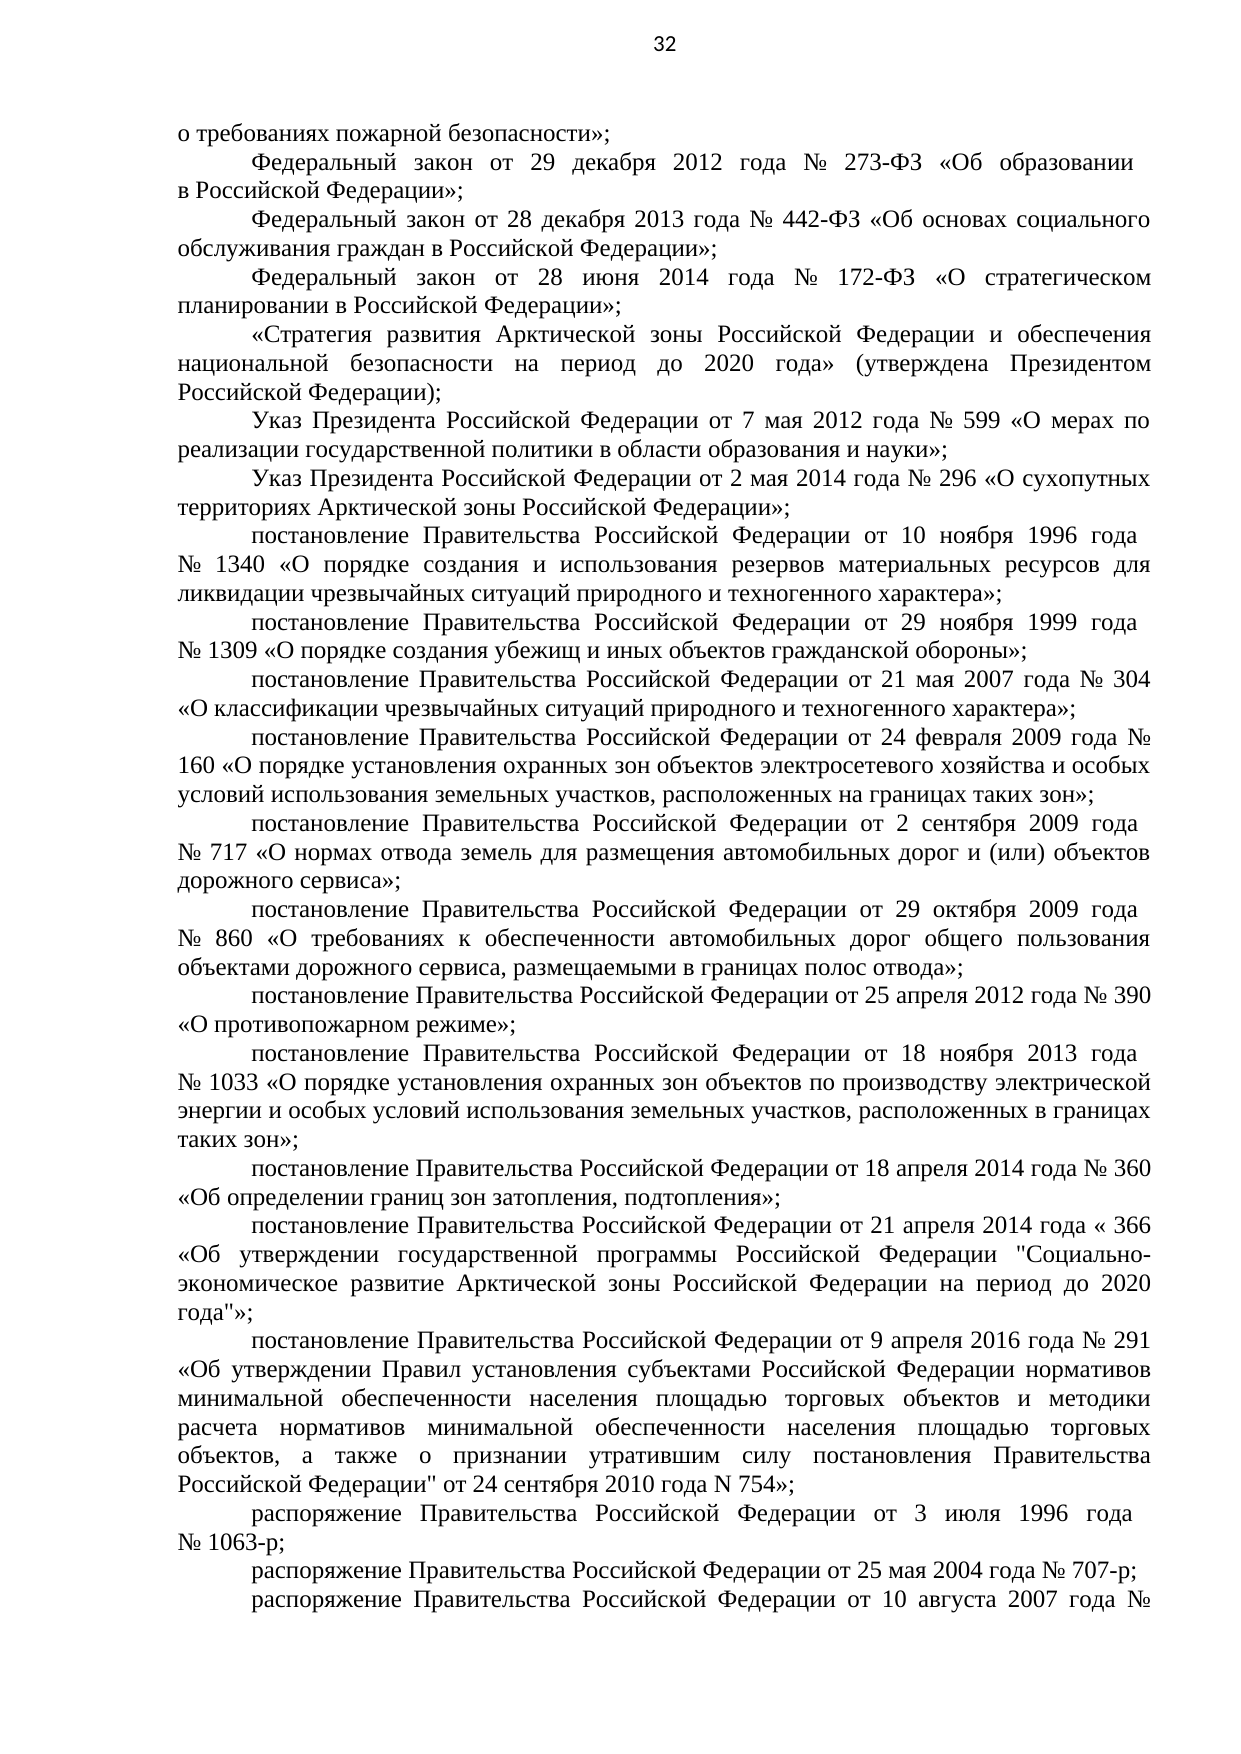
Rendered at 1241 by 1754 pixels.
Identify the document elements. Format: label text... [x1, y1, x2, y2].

text распоряжение Правительства Российской Федерации от 25 мая 2004 года № 707-р; [177, 1556, 1152, 1584]
text Федеральный закон от 28 декабря 2013 года № 442-ФЗ «Об основах социального обслуживания граждан в Российской Федерации»; [177, 204, 1152, 262]
text постановление Правительства Российской Федерации от 2 сентября 2009 года № 717 «О нормах отвода земель для размещения автомобильных дорог и (или) объектов дорожного сервиса»; [177, 808, 1152, 894]
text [177, 1584, 1152, 1613]
text «Стратегия развития Арктической зоны Российской Федерации и обеспечения национальной безопасности на период до 2020 года» (утверждена Президентом Российской Федерации); [177, 319, 1152, 406]
text постановление Правительства Российской Федерации от 10 ноября 1996 года № 1340 «О порядке создания и использования резервов материальных ресурсов для ликвидации чрезвычайных ситуаций природного и техногенного характера»; [177, 521, 1152, 607]
text Указ Президента Российской Федерации от 7 мая 2012 года № 599 «О мерах по реализации государственной политики в области образования и науки»; [177, 406, 1152, 463]
text распоряжение Правительства Российской Федерации от 3 июля 1996 года № 1063-р; [177, 1498, 1152, 1556]
text постановление Правительства Российской Федерации от 29 октября 2009 года № 860 «О требованиях к обеспеченности автомобильных дорог общего пользования объектами дорожного сервиса, размещаемыми в границах полос отвода»; [177, 894, 1152, 981]
text постановление Правительства Российской Федерации от 21 апреля 2014 года « 366 «Об утверждении государственной программы Российской Федерации "Социально-экономическое развитие Арктической зоны Российской Федерации на период до 2020 года"»; [177, 1211, 1152, 1326]
text Федеральный закон от 29 декабря 2012 года № 273-ФЗ «Об образовании в Российской Федерации»; [177, 147, 1152, 204]
text Указ Президента Российской Федерации от 2 мая 2014 года № 296 «О сухопутных территориях Арктической зоны Российской Федерации»; [177, 463, 1152, 521]
text Федеральный закон от 28 июня 2014 года № 172-ФЗ «О стратегическом планировании в Российской Федерации»; [177, 262, 1152, 319]
text постановление Правительства Российской Федерации от 21 мая 2007 года № 304 «О классификации чрезвычайных ситуаций природного и техногенного характера»; [177, 664, 1152, 722]
text постановление Правительства Российской Федерации от 9 апреля 2016 года № 291 «Об утверждении Правил установления субъектами Российской Федерации нормативов минимальной обеспеченности населения площадью торговых объектов и методики расчета нормативов минимальной обеспеченности населения площадью торговых объектов, а также о признании утратившим силу постановления Правительства Российской Федерации" от 24 сентября 2010 года N 754»; [177, 1326, 1152, 1498]
text постановление Правительства Российской Федерации от 18 апреля 2014 года № 360 «Об определении границ зон затопления, подтопления»; [177, 1153, 1152, 1211]
text постановление Правительства Российской Федерации от 24 февраля 2009 года № 160 «О порядке установления охранных зон объектов электросетевого хозяйства и особых условий использования земельных участков, расположенных на границах таких зон»; [177, 722, 1152, 808]
text постановление Правительства Российской Федерации от 25 апреля 2012 года № 390 «О противопожарном режиме»; [177, 981, 1152, 1038]
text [177, 118, 1152, 147]
text постановление Правительства Российской Федерации от 18 ноября 2013 года № 1033 «О порядке установления охранных зон объектов по производству электрической энергии и особых условий использования земельных участков, расположенных в границах таких зон»; [177, 1038, 1152, 1153]
text постановление Правительства Российской Федерации от 29 ноября 1999 года № 1309 «О порядке создания убежищ и иных объектов гражданской обороны»; [177, 607, 1152, 664]
